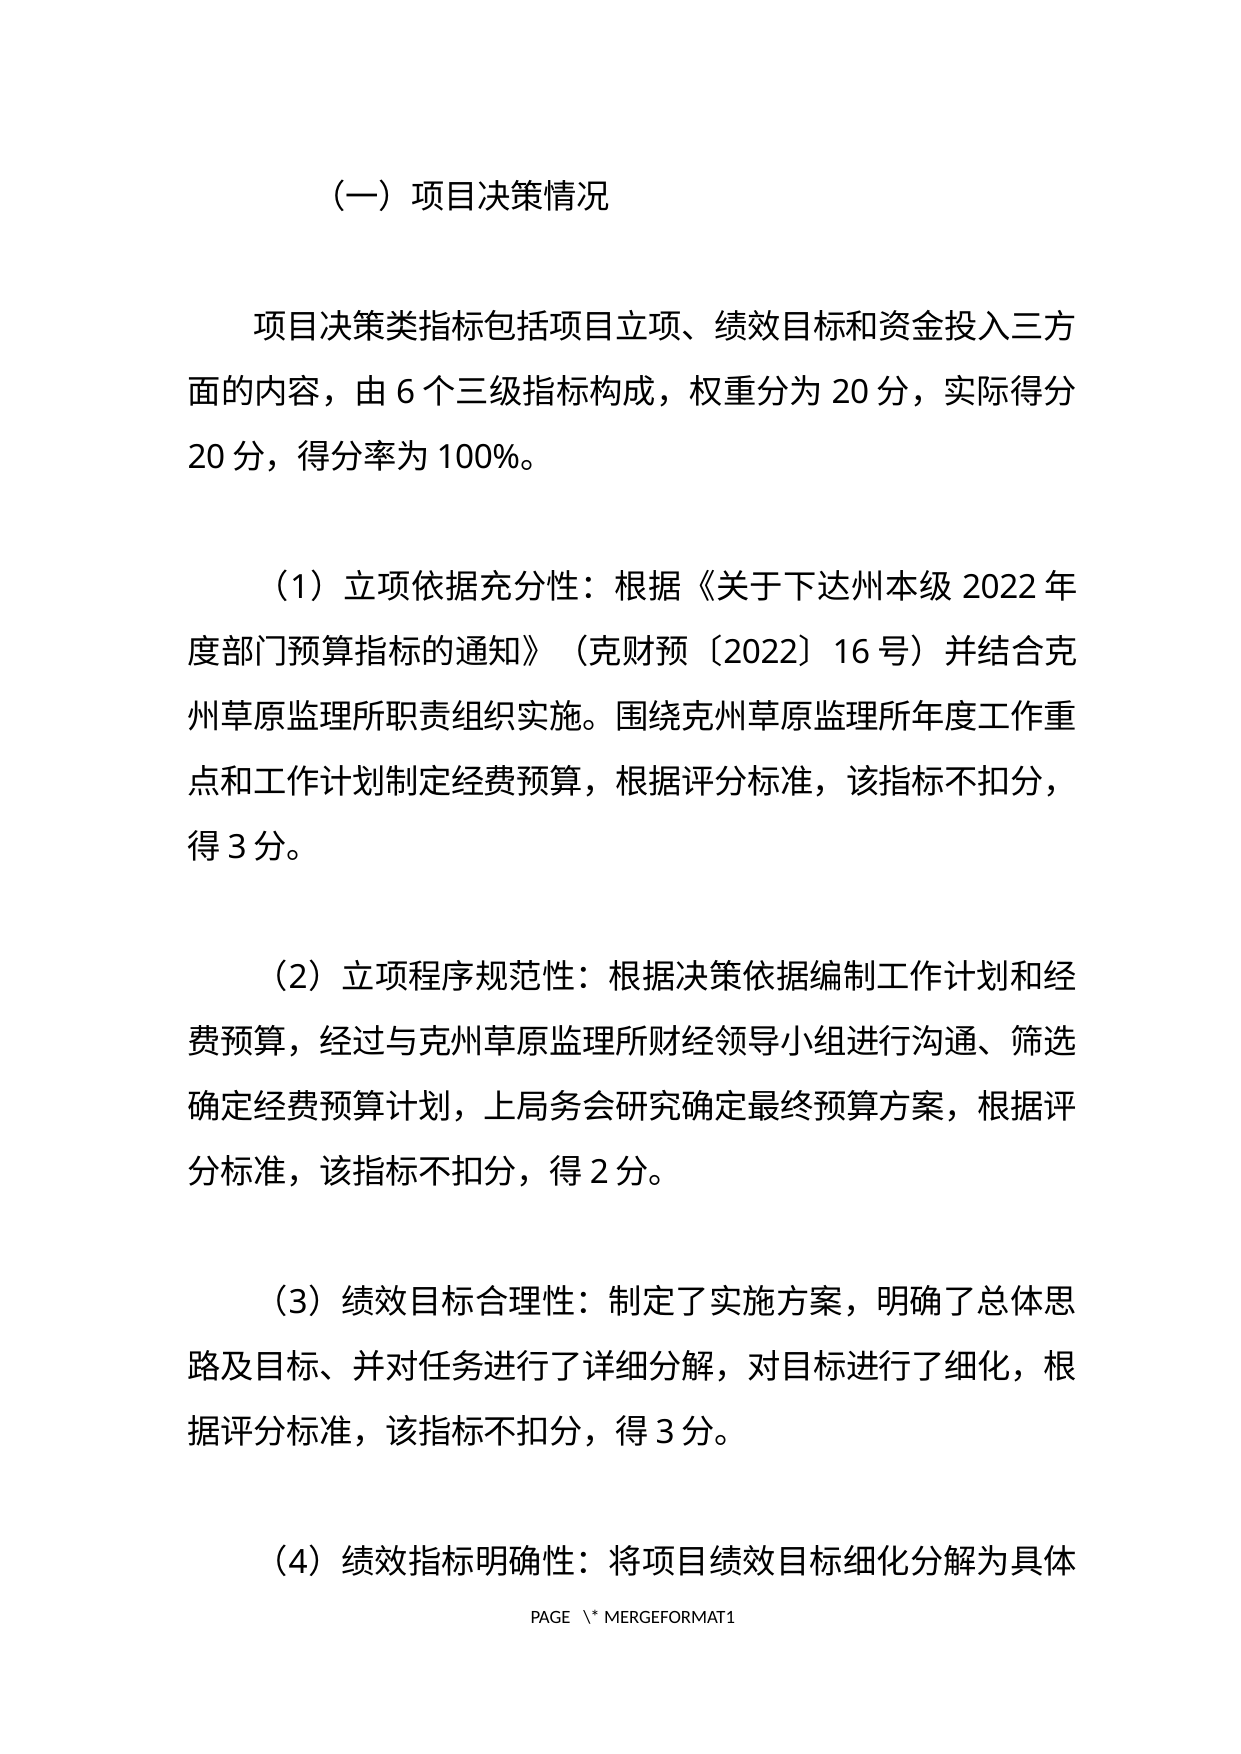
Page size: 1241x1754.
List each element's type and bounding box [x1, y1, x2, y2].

text [187, 162, 1078, 1592]
